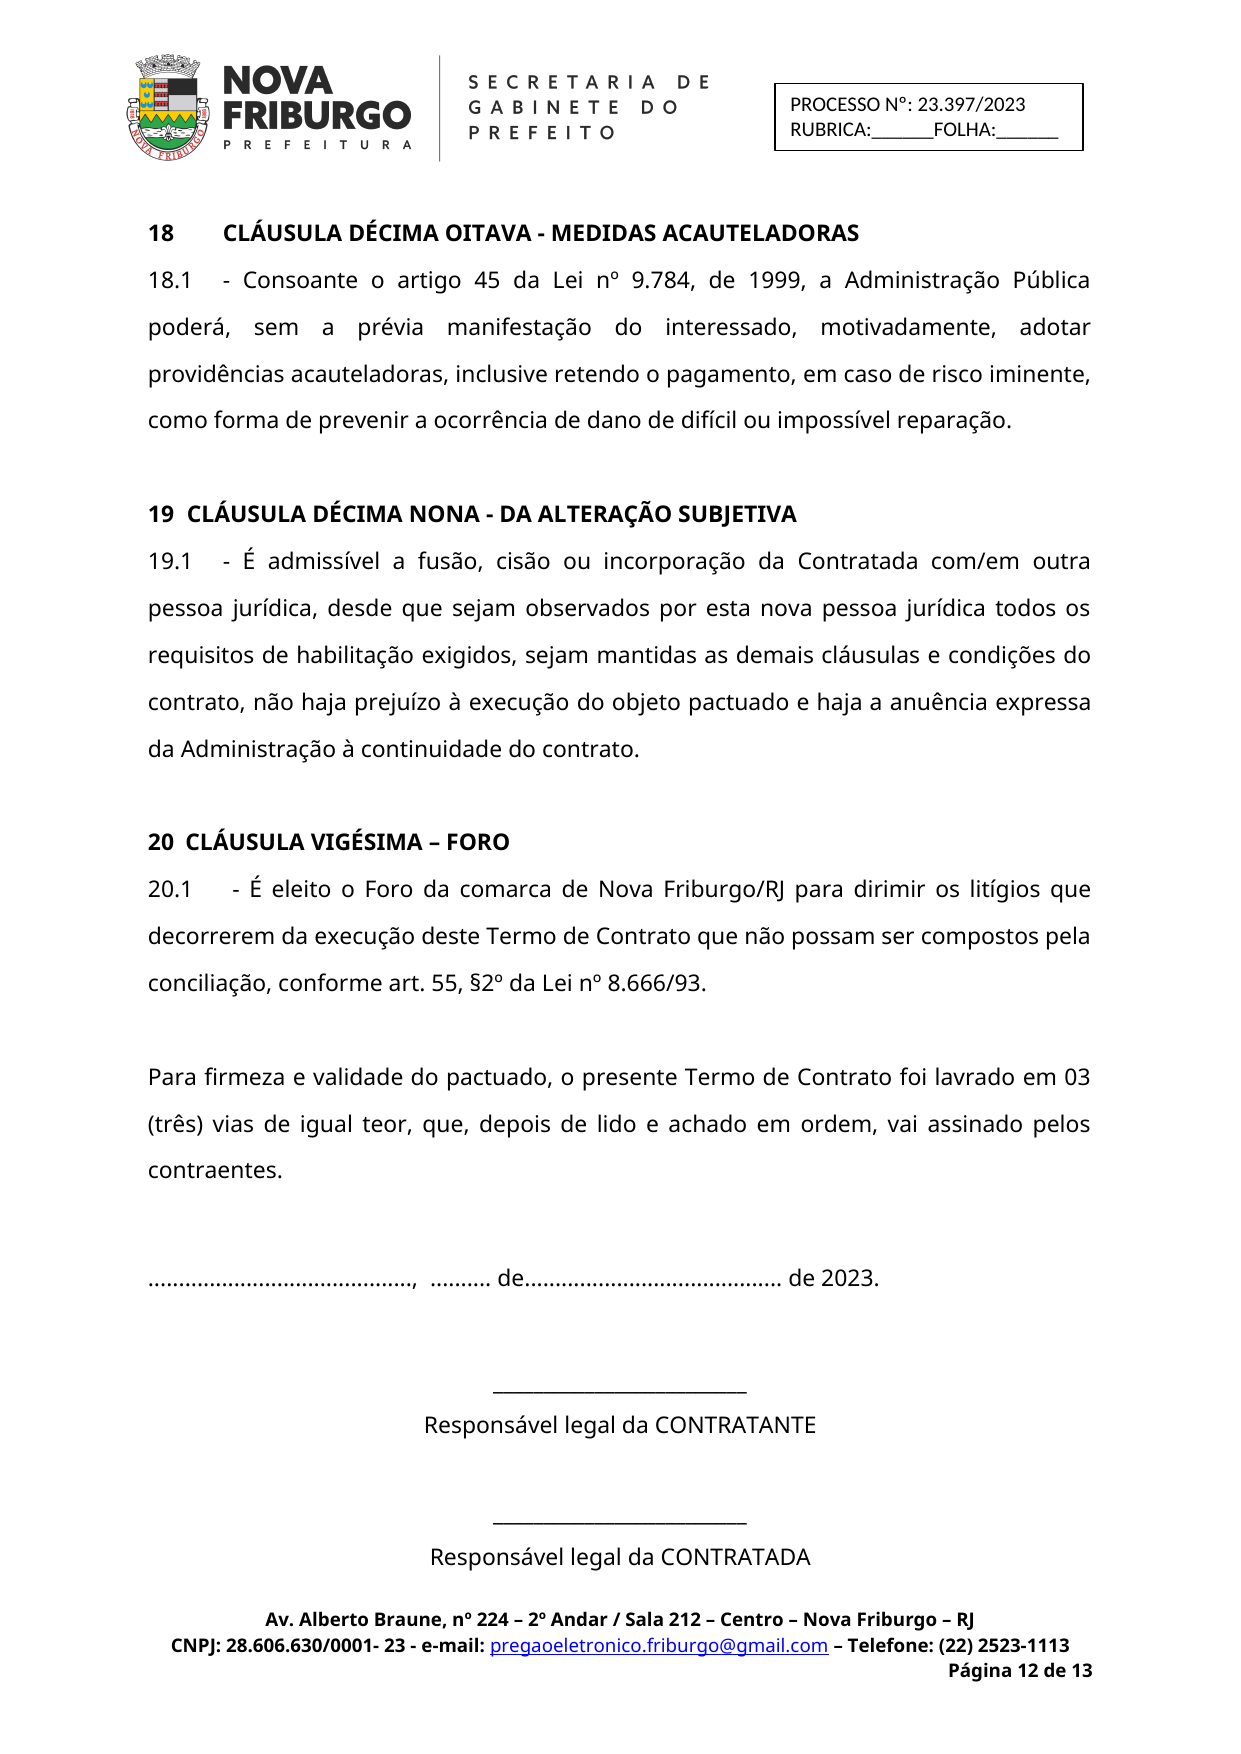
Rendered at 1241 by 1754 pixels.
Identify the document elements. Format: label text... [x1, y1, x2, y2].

picture [121, 47, 714, 167]
list - É admissível a fusão, cisão ou incorporação da Contratada com/em outra pessoa jurídica, desde que sejam observados por esta nova pessoa jurídica todos os requisitos de habilitação exigidos, sejam mantidas as demais cláusulas e condições do contrato, não haja prejuízo à execução do objeto pactuado e haja a anuência expressa da Administração à continuidade do contrato. [148, 545, 1092, 764]
text _________________________ [148, 1497, 1092, 1528]
text _________________________ [148, 1365, 1092, 1397]
text Para firmeza e validade do pactuado, o presente Termo de Contrato foi lavrado em 03 (três) vias de igual teor, que, depois de lido e achado em ordem, vai assinado pelos contraentes. [148, 1061, 1092, 1186]
text ..........................................., .......... de.......................................... de 2023. [148, 1262, 1094, 1293]
text Responsável legal da CONTRATADA [148, 1540, 1092, 1572]
list CLÁUSULA DÉCIMA OITAVA - MEDIDAS ACAUTELADORAS [148, 217, 1092, 248]
text Responsável legal da CONTRATANTE [148, 1409, 1092, 1440]
list CLÁUSULA DÉCIMA NONA - DA ALTERAÇÃO SUBJETIVA [148, 498, 1092, 529]
list CLÁUSULA VIGÉSIMA – FORO [148, 826, 1092, 858]
list - É eleito o Foro da comarca de Nova Friburgo/RJ para dirimir os litígios que decorrerem da execução deste Termo de Contrato que não possam ser compostos pela conciliação, conforme art. 55, §2º da Lei nº 8.666/93. [148, 873, 1092, 998]
list - Consoante o artigo 45 da Lei nº 9.784, de 1999, a Administração Pública poderá, sem a prévia manifestação do interessado, motivadamente, adotar providências acauteladoras, inclusive retendo o pagamento, em caso de risco iminente, como forma de prevenir a ocorrência de dano de difícil ou impossível reparação. [148, 264, 1092, 436]
